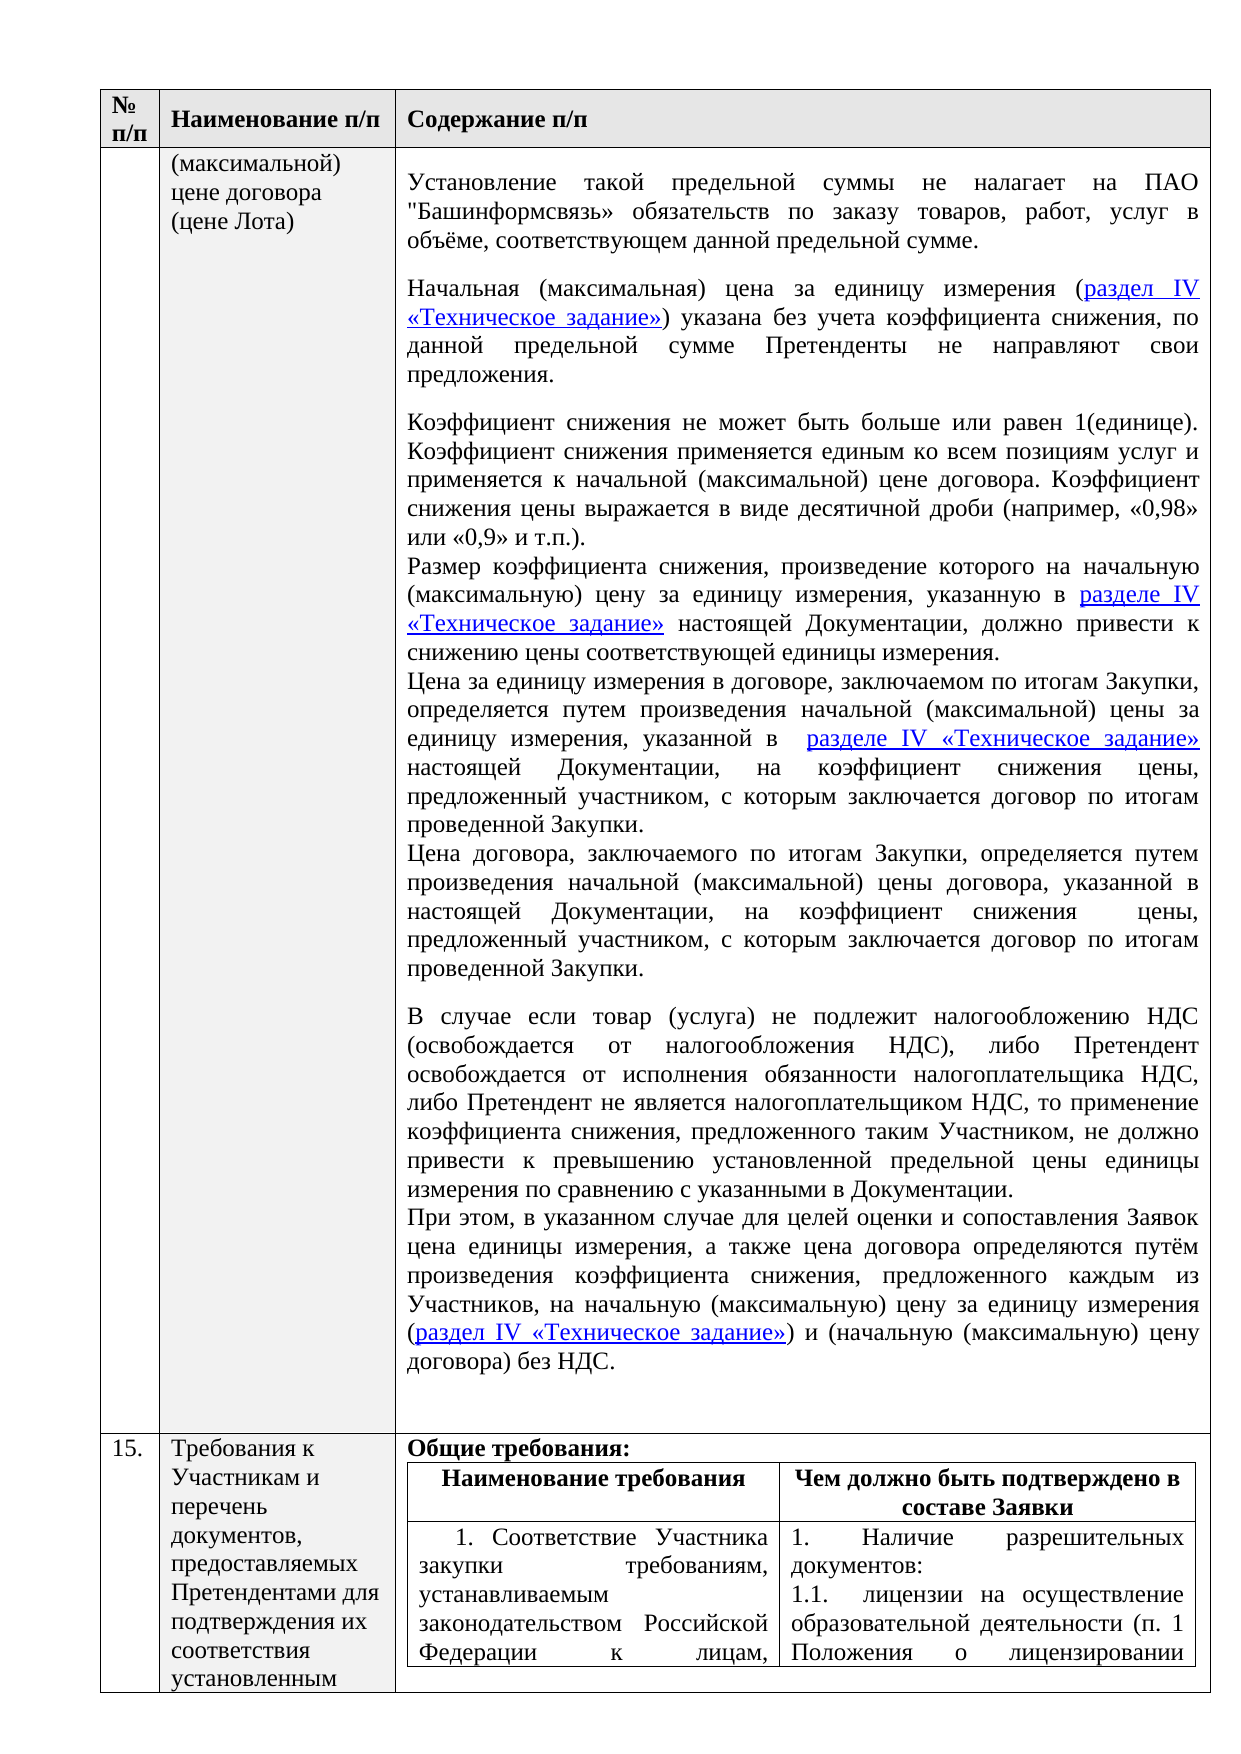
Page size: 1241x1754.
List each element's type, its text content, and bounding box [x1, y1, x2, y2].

table_cell [101, 1434, 159, 1692]
table_cell [101, 148, 159, 1432]
table_header Содержание п/п [396, 90, 1210, 147]
table_header Наименование п/п [160, 90, 395, 147]
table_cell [160, 1434, 395, 1692]
table_header № п/п [101, 90, 159, 147]
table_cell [160, 148, 395, 1432]
